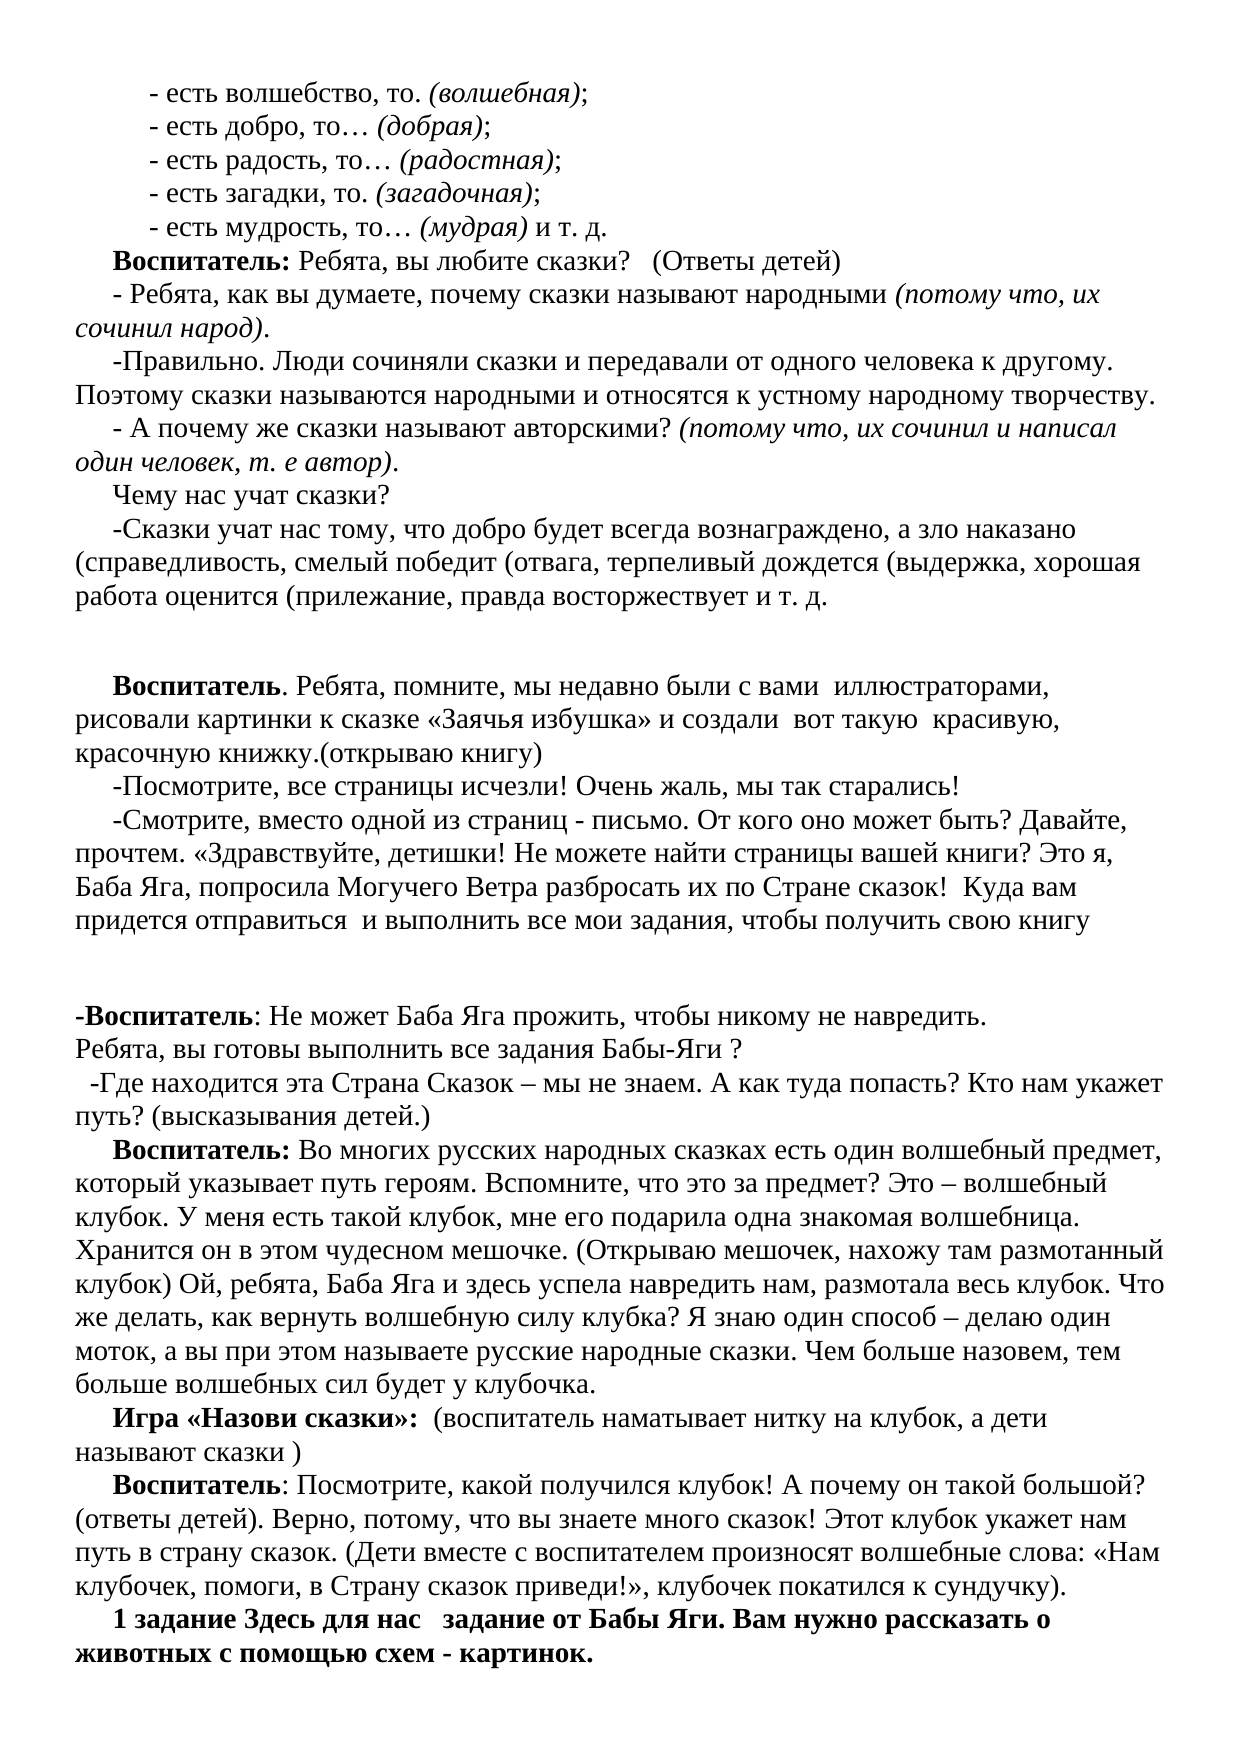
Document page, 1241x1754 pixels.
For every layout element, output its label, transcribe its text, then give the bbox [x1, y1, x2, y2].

text -Правильно. Люди сочиняли сказки и передавали от одного человека к другому. Поэтому сказки называются народными и относятся к устному народному творчеству. [75, 343, 1165, 410]
text - есть радость, то… (радостная); [75, 142, 1165, 176]
text - Ребята, как вы думаете, почему сказки называют народными (потому что, их сочинил народ). [75, 276, 1165, 343]
text -Воспитатель: Не может Баба Яга прожить, чтобы никому не навредить. [75, 998, 1165, 1031]
text -Сказки учат нас тому, что добро будет всегда вознаграждено, а зло наказано (справедливость, смелый победит (отвага, терпеливый дождется (выдержка, хорошая работа оценится (прилежание, правда восторжествует и т. д. [75, 511, 1165, 612]
text -Где находится эта Страна Сказок – мы не знаем. А как туда попасть? Кто нам укажет путь? (высказывания детей.) [75, 1065, 1165, 1132]
text - А почему же сказки называют авторскими? (потому что, их сочинил и написал один человек, т. е автор). [75, 410, 1165, 477]
text - есть загадки, то. (загадочная); [75, 176, 1165, 209]
text Воспитатель: Посмотрите, какой получился клубок! А почему он такой большой? (ответы детей). Верно, потому, что вы знаете много сказок! Этот клубок укажет нам путь в страну сказок. (Дети вместе с воспитателем произносят волшебные слова: «Нам клубочек, помоги, в Страну сказок приведи!», клубочек покатился к сундучку). [75, 1467, 1165, 1601]
text Воспитатель. Ребята, помните, мы недавно были с вами иллюстраторами, рисовали картинки к сказке «Заячья избушка» и создали вот такую красивую, красочную книжку.(открываю книгу) [75, 668, 1165, 768]
text - есть волшебство, то. (волшебная); [75, 75, 1165, 108]
text Воспитатель: Ребята, вы любите сказки? (Ответы детей) [75, 243, 1165, 276]
text 1 задание Здесь для нас задание от Бабы Яги. Вам нужно рассказать о животных с помощью схем - картинок. [75, 1601, 1165, 1668]
text -Смотрите, вместо одной из страниц - письмо. От кого оно может быть? Давайте, прочтем. «Здравствуйте, детишки! Не можете найти страницы вашей книги? Это я, Баба Яга, попросила Могучего Ветра разбросать их по Стране сказок! Куда вам придется отправиться и выполнить все мои задания, чтобы получить свою книгу [75, 802, 1165, 936]
text Чему нас учат сказки? [75, 477, 1165, 511]
text - есть добро, то… (добрая); [75, 108, 1165, 142]
text Ребята, вы готовы выполнить все задания Бабы-Яги ? [75, 1031, 1165, 1065]
text -Посмотрите, все страницы исчезли! Очень жаль, мы так старались! [75, 768, 1165, 802]
text Воспитатель: Во многих русских народных сказках есть один волшебный предмет, который указывает путь героям. Вспомните, что это за предмет? Это – волшебный клубок. У меня есть такой клубок, мне его подарила одна знакомая волшебница. Хранится он в этом чудесном мешочке. (Открываю мешочек, нахожу там размотанный клубок) Ой, ребята, Баба Яга и здесь успела навредить нам, размотала весь клубок. Что же делать, как вернуть волшебную силу клубка? Я знаю один способ – делаю один моток, а вы при этом называете русские народные сказки. Чем больше назовем, тем больше волшебных сил будет у клубочка. [75, 1132, 1165, 1400]
text - есть мудрость, то… (мудрая) и т. д. [75, 209, 1165, 243]
text Игра «Назови сказки»: (воспитатель наматывает нитку на клубок, а дети называют сказки ) [75, 1400, 1165, 1467]
